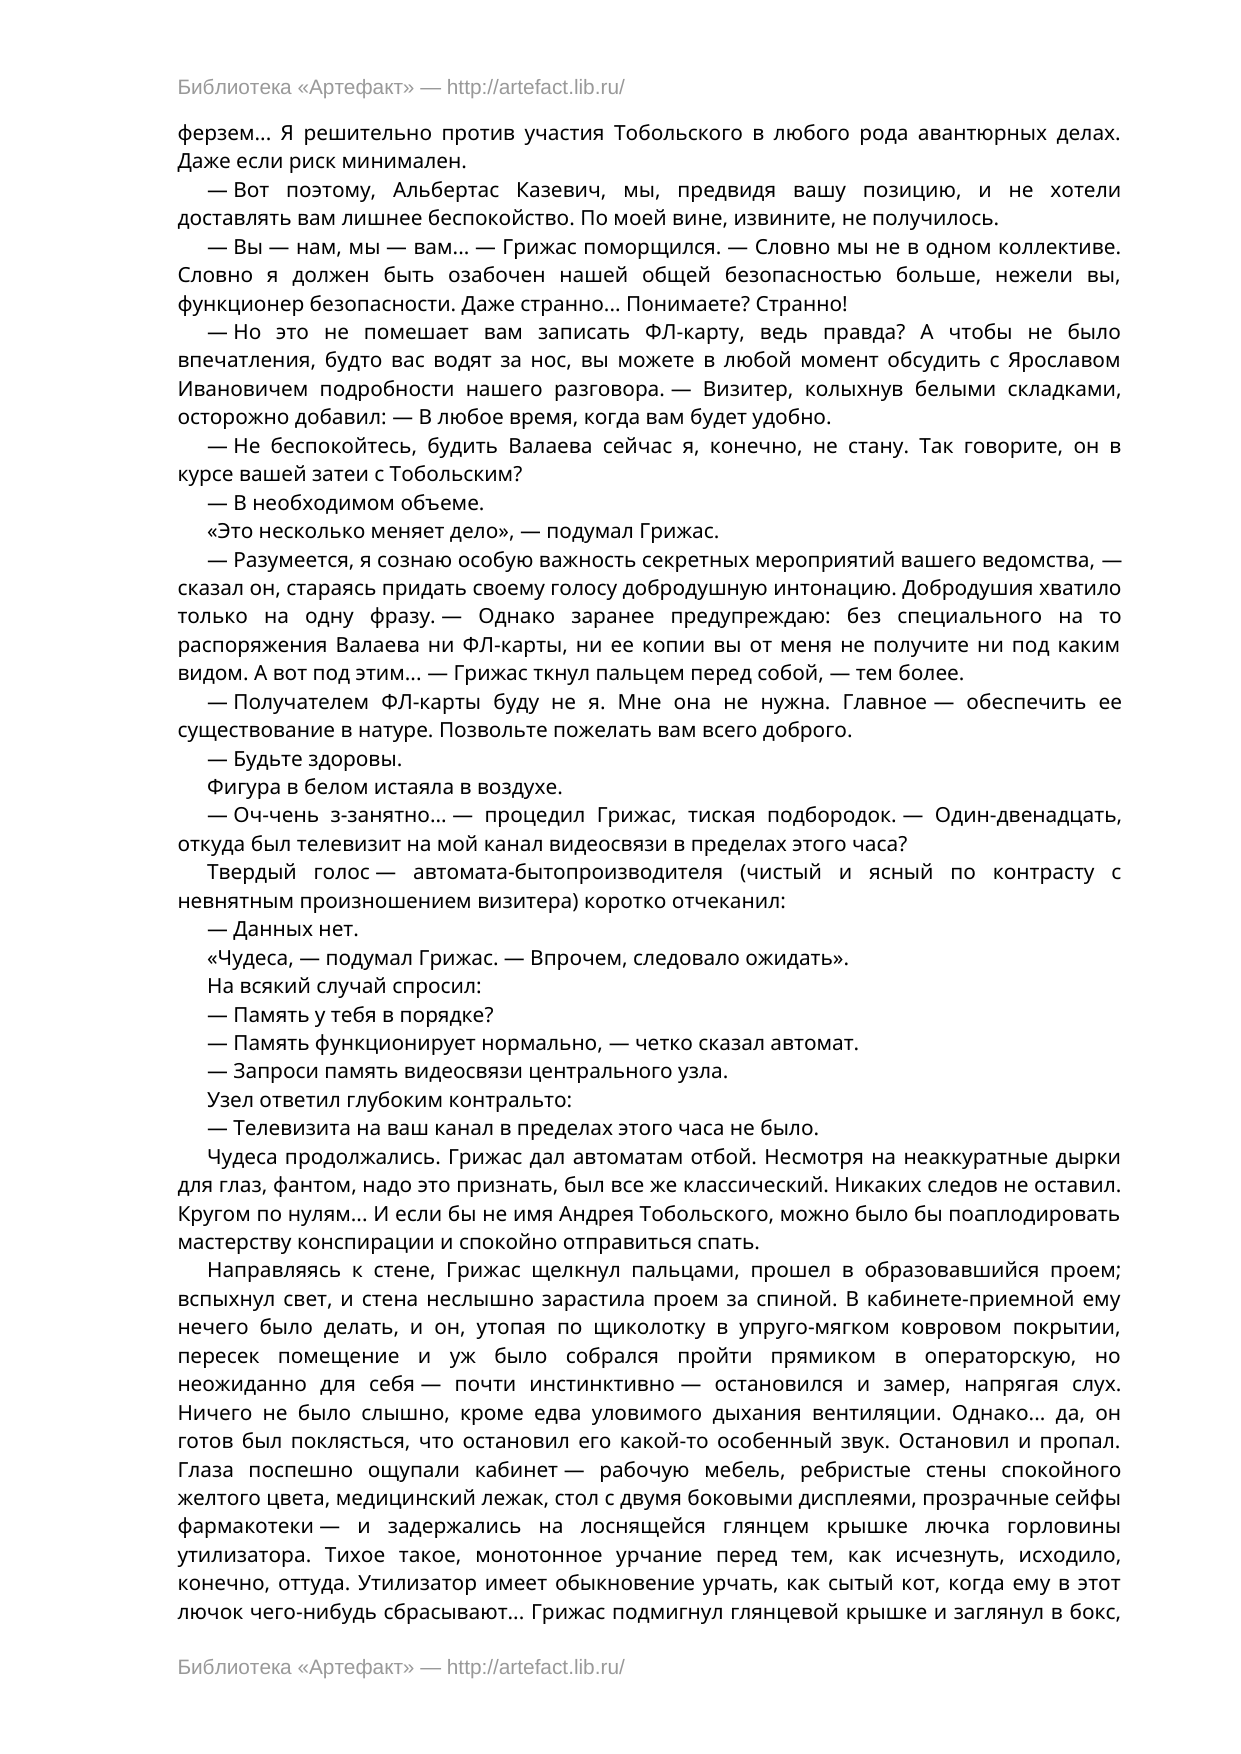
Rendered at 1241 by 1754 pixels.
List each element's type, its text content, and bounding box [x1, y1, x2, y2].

text Твердый голос — автомата-бытопроизводителя (чистый и ясный по контрасту с невнятным произношением визитера) коротко отчеканил: [177, 857, 1122, 914]
text — Данных нет. [177, 914, 1122, 943]
text «Чудеса, — подумал Грижас. — Впрочем, следовало ожидать». [177, 943, 1122, 971]
text Фигура в белом истаяла в воздухе. [177, 772, 1122, 801]
text — Память у тебя в порядке? [177, 1000, 1122, 1028]
text Узел ответил глубоким контральто: [177, 1085, 1122, 1113]
text Чудеса продолжались. Грижас дал автоматам отбой. Несмотря на неаккуратные дырки для глаз, фантом, надо это признать, был все же классический. Никаких следов не оставил. Кругом по нулям... И если бы не имя Андрея Тобольского, можно было бы поаплодировать мастерству конспирации и спокойно отправиться спать. [177, 1142, 1122, 1256]
text — Но это не помешает вам записать ФЛ-карту, ведь правда? А чтобы не было впечатления, будто вас водят за нос, вы можете в любой момент обсудить с Ярославом Ивановичем подробности нашего разговора. — Визитер, колыхнув белыми складками, осторожно добавил: — В любое время, когда вам будет удобно. [177, 317, 1122, 431]
text — Запроси память видеосвязи центрального узла. [177, 1057, 1122, 1085]
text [177, 1256, 1122, 1625]
text — Память функционирует нормально, — четко сказал автомат. [177, 1028, 1122, 1057]
text — Оч-чень з-занятно... — процедил Грижас, тиская подбородок. — Один-двенадцать, откуда был телевизит на мой канал видеосвязи в пределах этого часа? [177, 801, 1122, 857]
text — Телевизита на ваш канал в пределах этого часа не было. [177, 1113, 1122, 1142]
text «Это несколько меняет дело», — подумал Грижас. [177, 516, 1122, 545]
text На всякий случай спросил: [177, 971, 1122, 1000]
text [177, 118, 1122, 175]
text — Получателем ФЛ-карты буду не я. Мне она не нужна. Главное — обеспечить ее существование в натуре. Позвольте пожелать вам всего доброго. [177, 687, 1122, 744]
text — Разумеется, я сознаю особую важность секретных мероприятий вашего ведомства, — сказал он, стараясь придать своему голосу добродушную интонацию. Добродушия хватило только на одну фразу. — Однако заранее предупреждаю: без специального на то распоряжения Валаева ни ФЛ-карты, ни ее копии вы от меня не получите ни под каким видом. А вот под этим... — Грижас ткнул пальцем перед собой, — тем более. [177, 545, 1122, 687]
text — Не беспокойтесь, будить Валаева сейчас я, конечно, не стану. Так говорите, он в курсе вашей затеи с Тобольским? [177, 431, 1122, 488]
text — Будьте здоровы. [177, 744, 1122, 772]
text — В необходимом объеме. [177, 488, 1122, 516]
text — Вы — нам, мы — вам... — Грижас поморщился. — Словно мы не в одном коллективе. Словно я должен быть озабочен нашей общей безопасностью больше, нежели вы, функционер безопасности. Даже странно... Понимаете? Странно! [177, 232, 1122, 317]
text — Вот поэтому, Альбертас Казевич, мы, предвидя вашу позицию, и не хотели доставлять вам лишнее беспокойство. По моей вине, извините, не получилось. [177, 175, 1122, 232]
